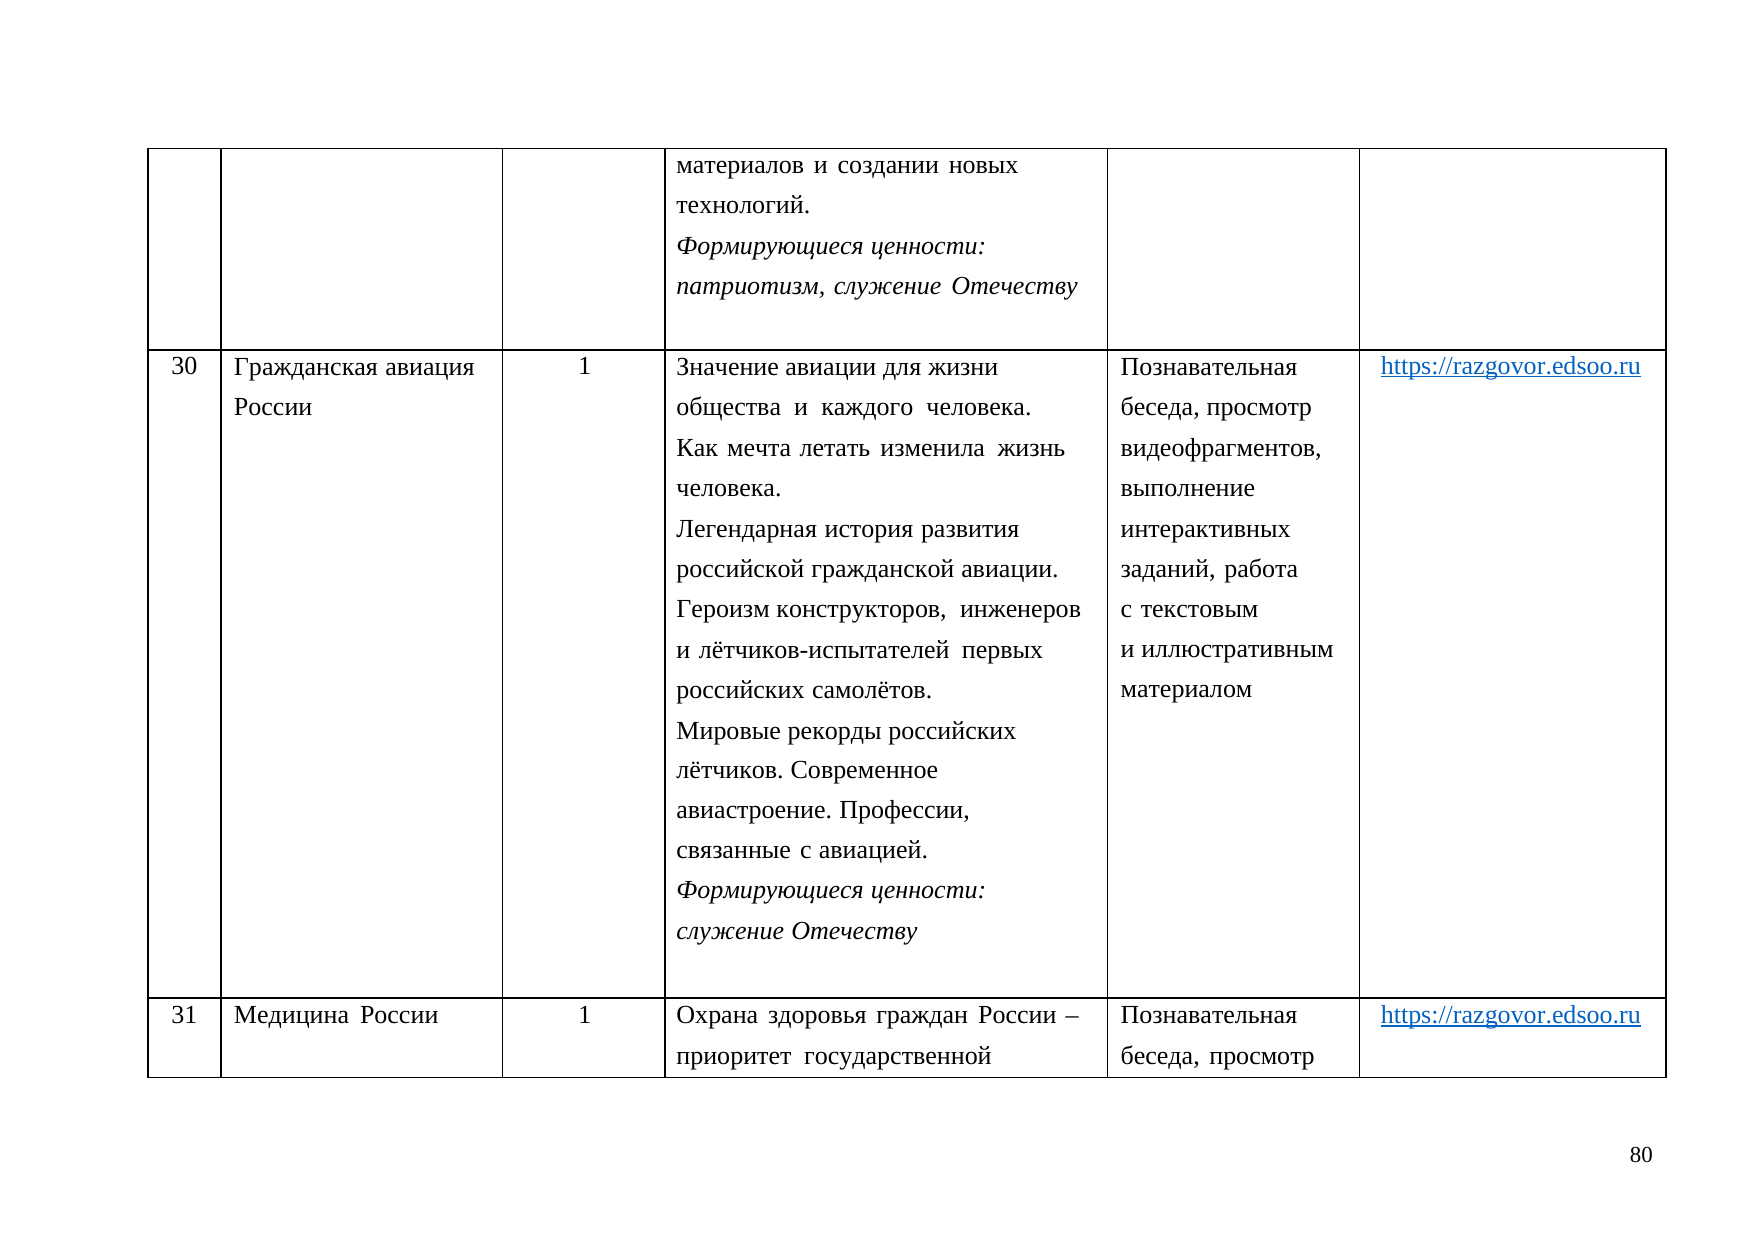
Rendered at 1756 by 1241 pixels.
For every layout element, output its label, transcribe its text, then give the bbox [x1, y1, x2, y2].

table_header [222, 149, 502, 349]
table_cell Познавательная беседа, просмотр [1108, 999, 1359, 1077]
table_cell Охрана здоровья граждан России – приоритет государственной [666, 999, 1107, 1077]
table_cell Гражданская авиация России [222, 351, 502, 997]
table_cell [1108, 351, 1359, 997]
table_cell Значение авиации для жизни общества и каждого человека. Как мечта летать изменила жизнь человека. Легендарная история развития российской гражданской авиации. Героизм конструкторов, инженеров и лётчиков-испытателей первых российских самолётов. Мировые рекорды российских лётчиков. Современное авиастроение. Профессии, связанные с авиацией. Формирующиеся ценности: служение Отечеству [666, 351, 1107, 997]
table_header [1108, 149, 1359, 349]
table_cell 31 [149, 999, 220, 1077]
table_header материалов и создании новых технологий. Формирующиеся ценности: патриотизм, служение Отечеству [666, 149, 1107, 349]
table_cell 1 [503, 999, 664, 1077]
table_cell https://razgovor.edsoo.ru [1360, 351, 1665, 997]
table_header [149, 149, 220, 349]
table_cell https://razgovor.edsoo.ru [1360, 999, 1665, 1077]
table_header [1360, 149, 1665, 349]
table_cell 30 [149, 351, 220, 997]
table_cell Медицина России [222, 999, 502, 1077]
table_header [503, 149, 664, 349]
table_cell 1 [503, 351, 664, 997]
